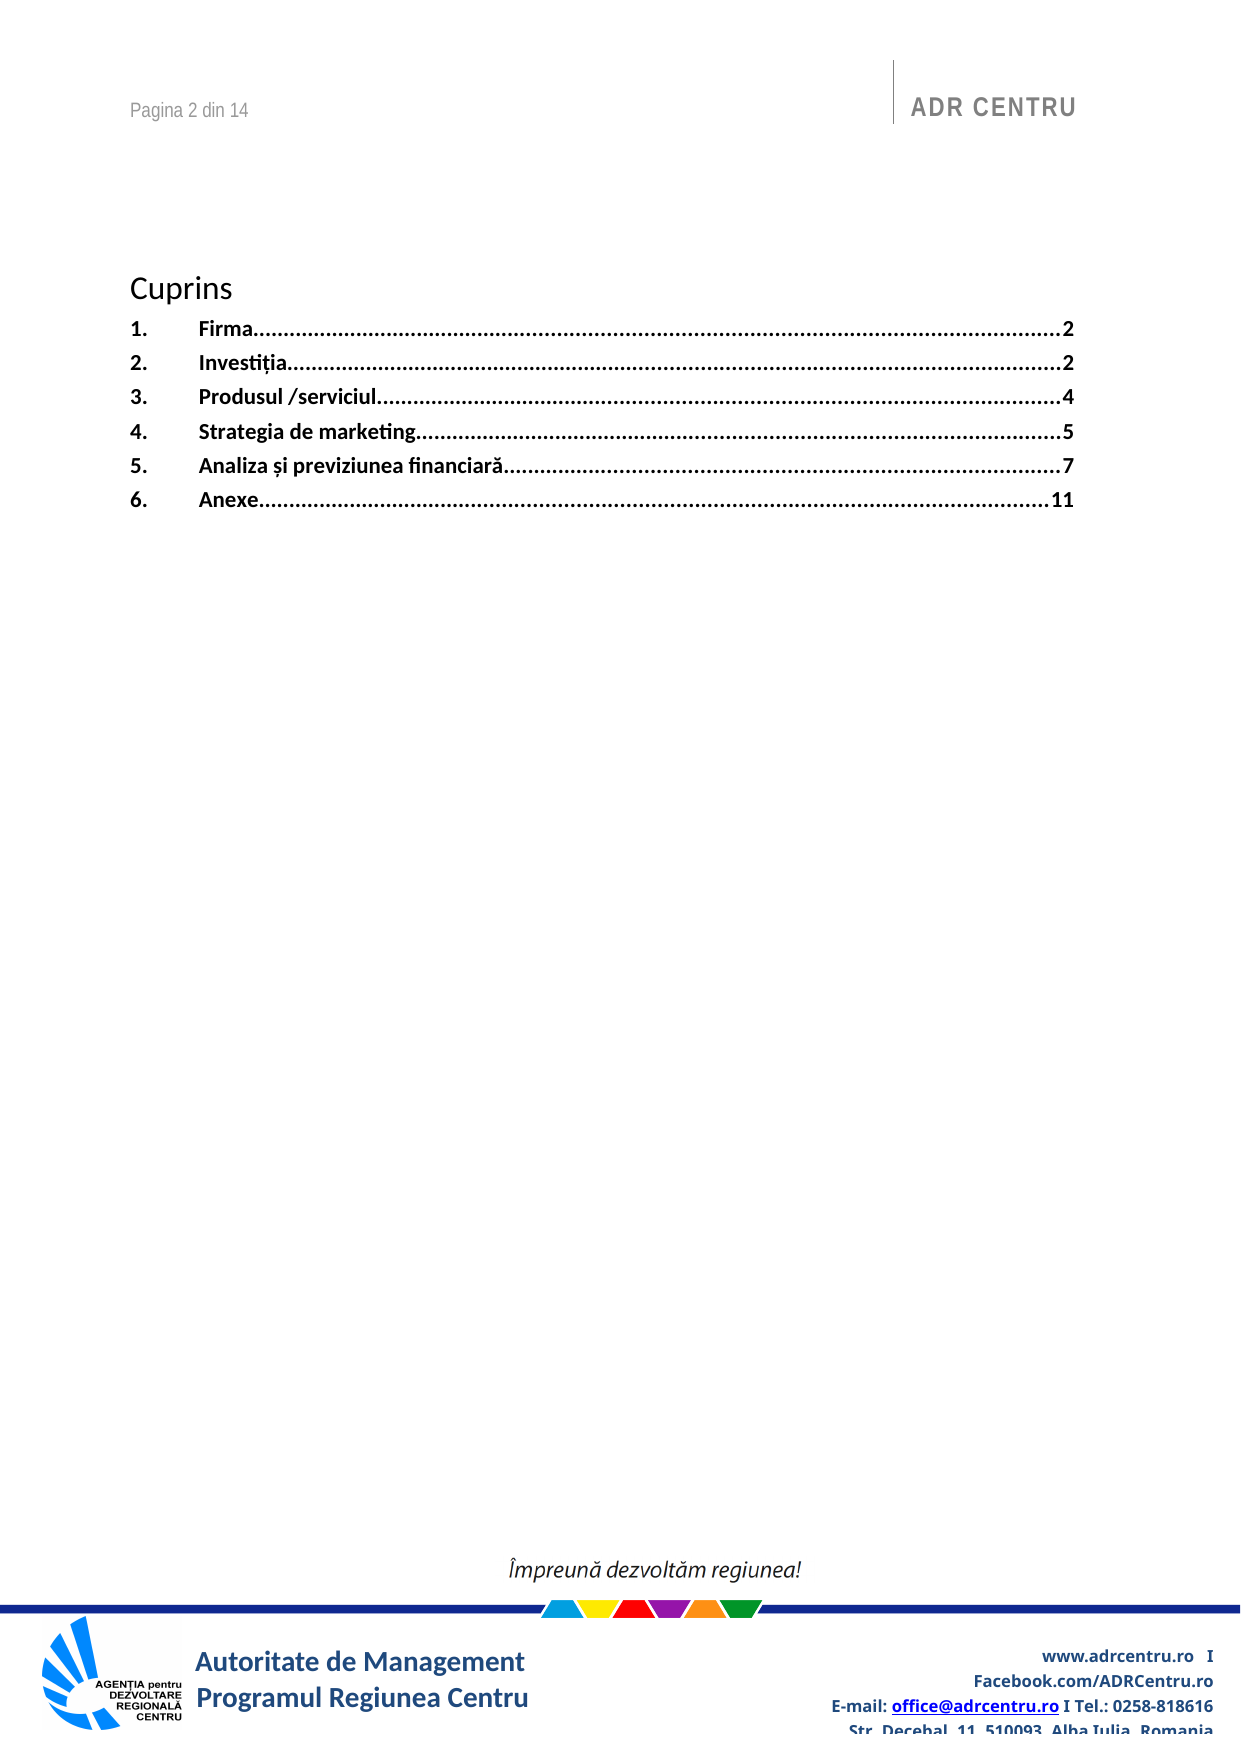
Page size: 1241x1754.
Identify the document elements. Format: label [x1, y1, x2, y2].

picture [0, 1600, 550, 1730]
picture [574, 1600, 1241, 1618]
picture [495, 1556, 814, 1583]
